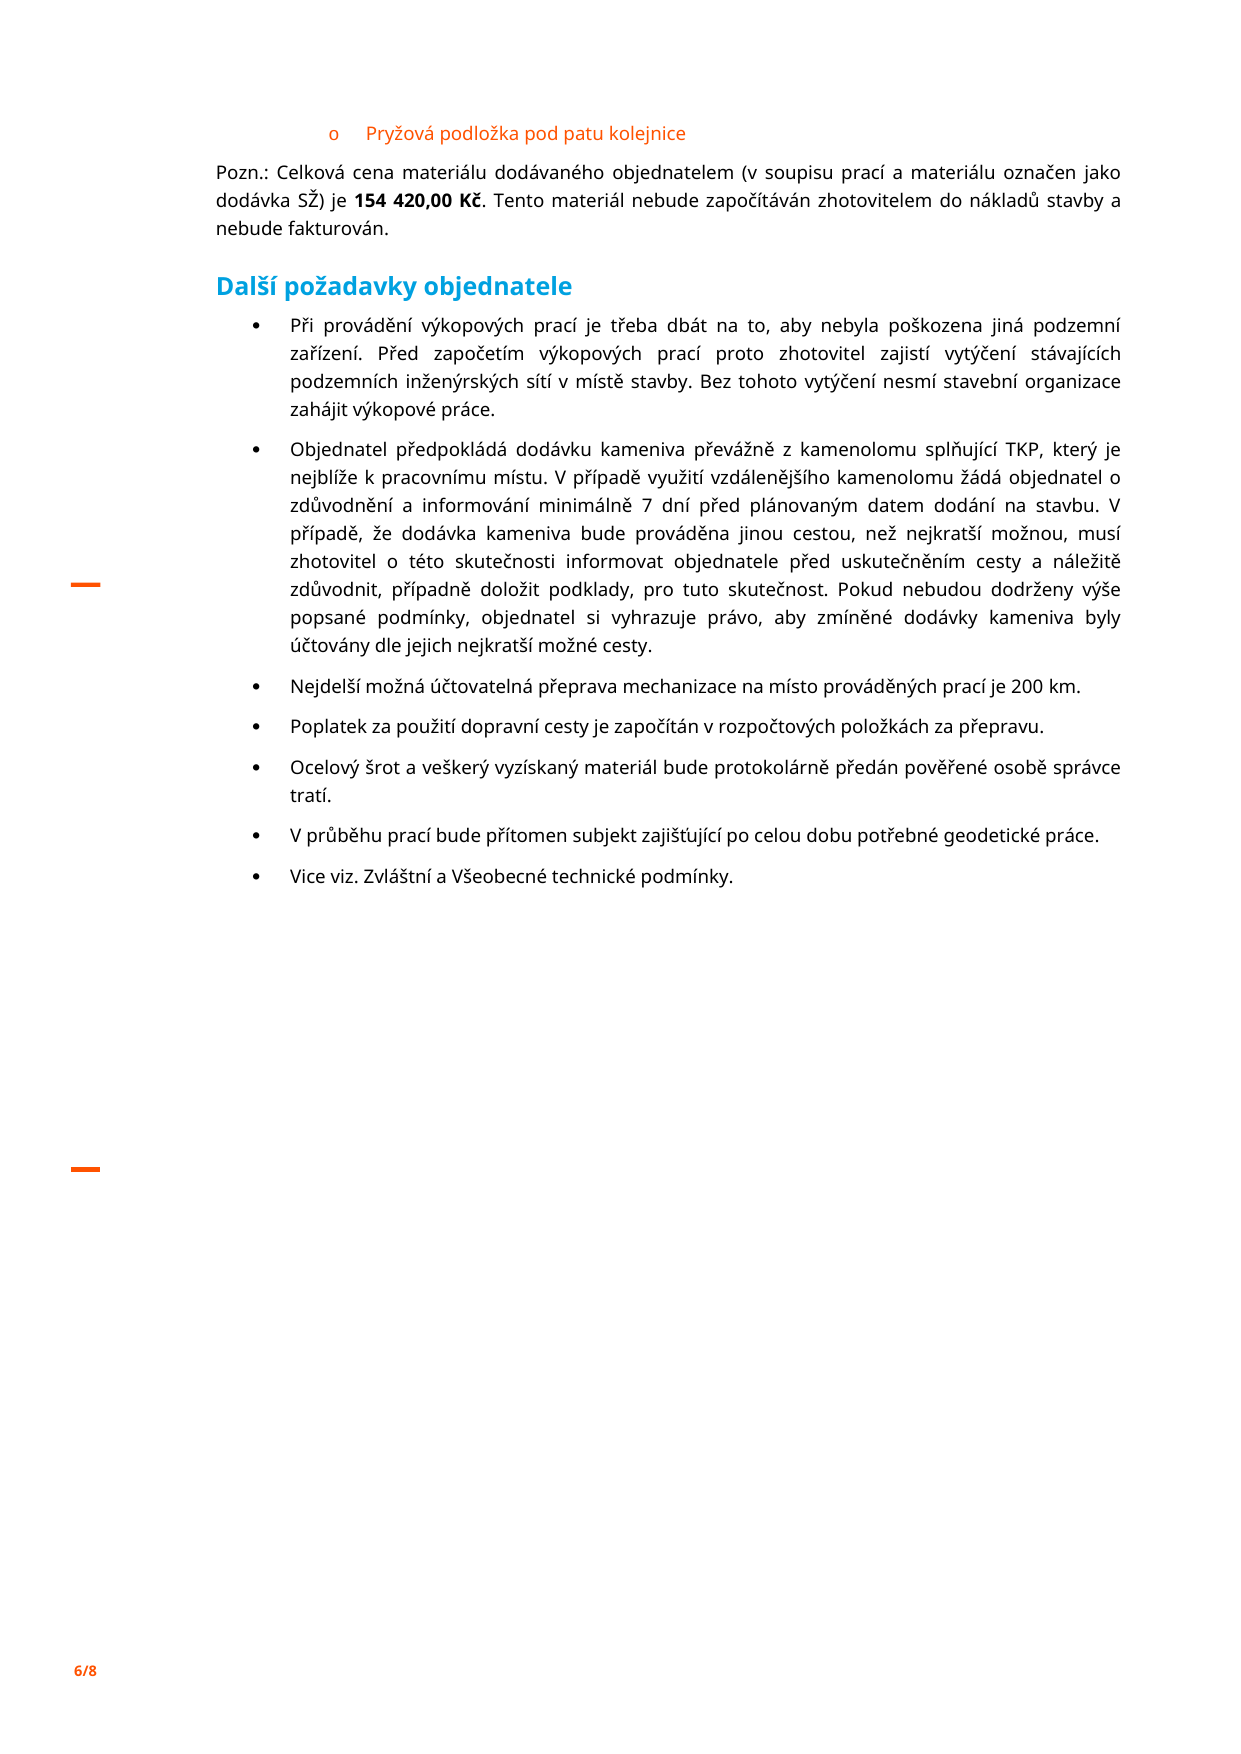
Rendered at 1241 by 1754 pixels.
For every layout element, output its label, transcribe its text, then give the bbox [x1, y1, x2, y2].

list Pryžová podložka pod patu kolejnice [328, 121, 1122, 146]
list Ocelový šrot a veškerý vyzískaný materiál bude protokolárně předán pověřené osobě správce tratí. [253, 754, 1122, 808]
list Poplatek za použití dopravní cesty je započítán v rozpočtových položkách za přepravu. [253, 714, 1122, 739]
text Pozn.: Celková cena materiálu dodávaného objednatelem (v soupisu prací a materiálu označen jako dodávka SŽ) je 154 420,00 Kč. Tento materiál nebude započítáván zhotovitelem do nákladů stavby a nebude fakturován. [216, 159, 1122, 241]
list V průběhu prací bude přítomen subjekt zajišťující po celou dobu potřebné geodetické práce. [253, 823, 1122, 848]
list Objednatel předpokládá dodávku kameniva převážně z kamenolomu splňující TKP, který je nejblíže k pracovnímu místu. V případě využití vzdálenějšího kamenolomu žádá objednatel o zdůvodnění a informování minimálně 7 dní před plánovaným datem dodání na stavbu. V případě, že dodávka kameniva bude prováděna jinou cestou, než nejkratší možnou, musí zhotovitel o této skutečnosti informovat objednatele před uskutečněním cesty a náležitě zdůvodnit, případně doložit podklady, pro tuto skutečnost. Pokud nebudou dodrženy výše popsané podmínky, objednatel si vyhrazuje právo, aby zmíněné dodávky kameniva byly účtovány dle jejich nejkratší možné cesty. [253, 436, 1122, 658]
list Vice viz. Zvláštní a Všeobecné technické podmínky. [253, 863, 1122, 889]
list Nejdelší možná účtovatelná přeprava mechanizace na místo prováděných prací je 200 km. [253, 673, 1122, 699]
list Při provádění výkopových prací je třeba dbát na to, aby nebyla poškozena jiná podzemní zařízení. Před započetím výkopových prací proto zhotovitel zajistí vytýčení stávajících podzemních inženýrských sítí v místě stavby. Bez tohoto vytýčení nesmí stavební organizace zahájit výkopové práce. [253, 312, 1122, 421]
subtitle Další požadavky objednatele [216, 268, 1122, 302]
